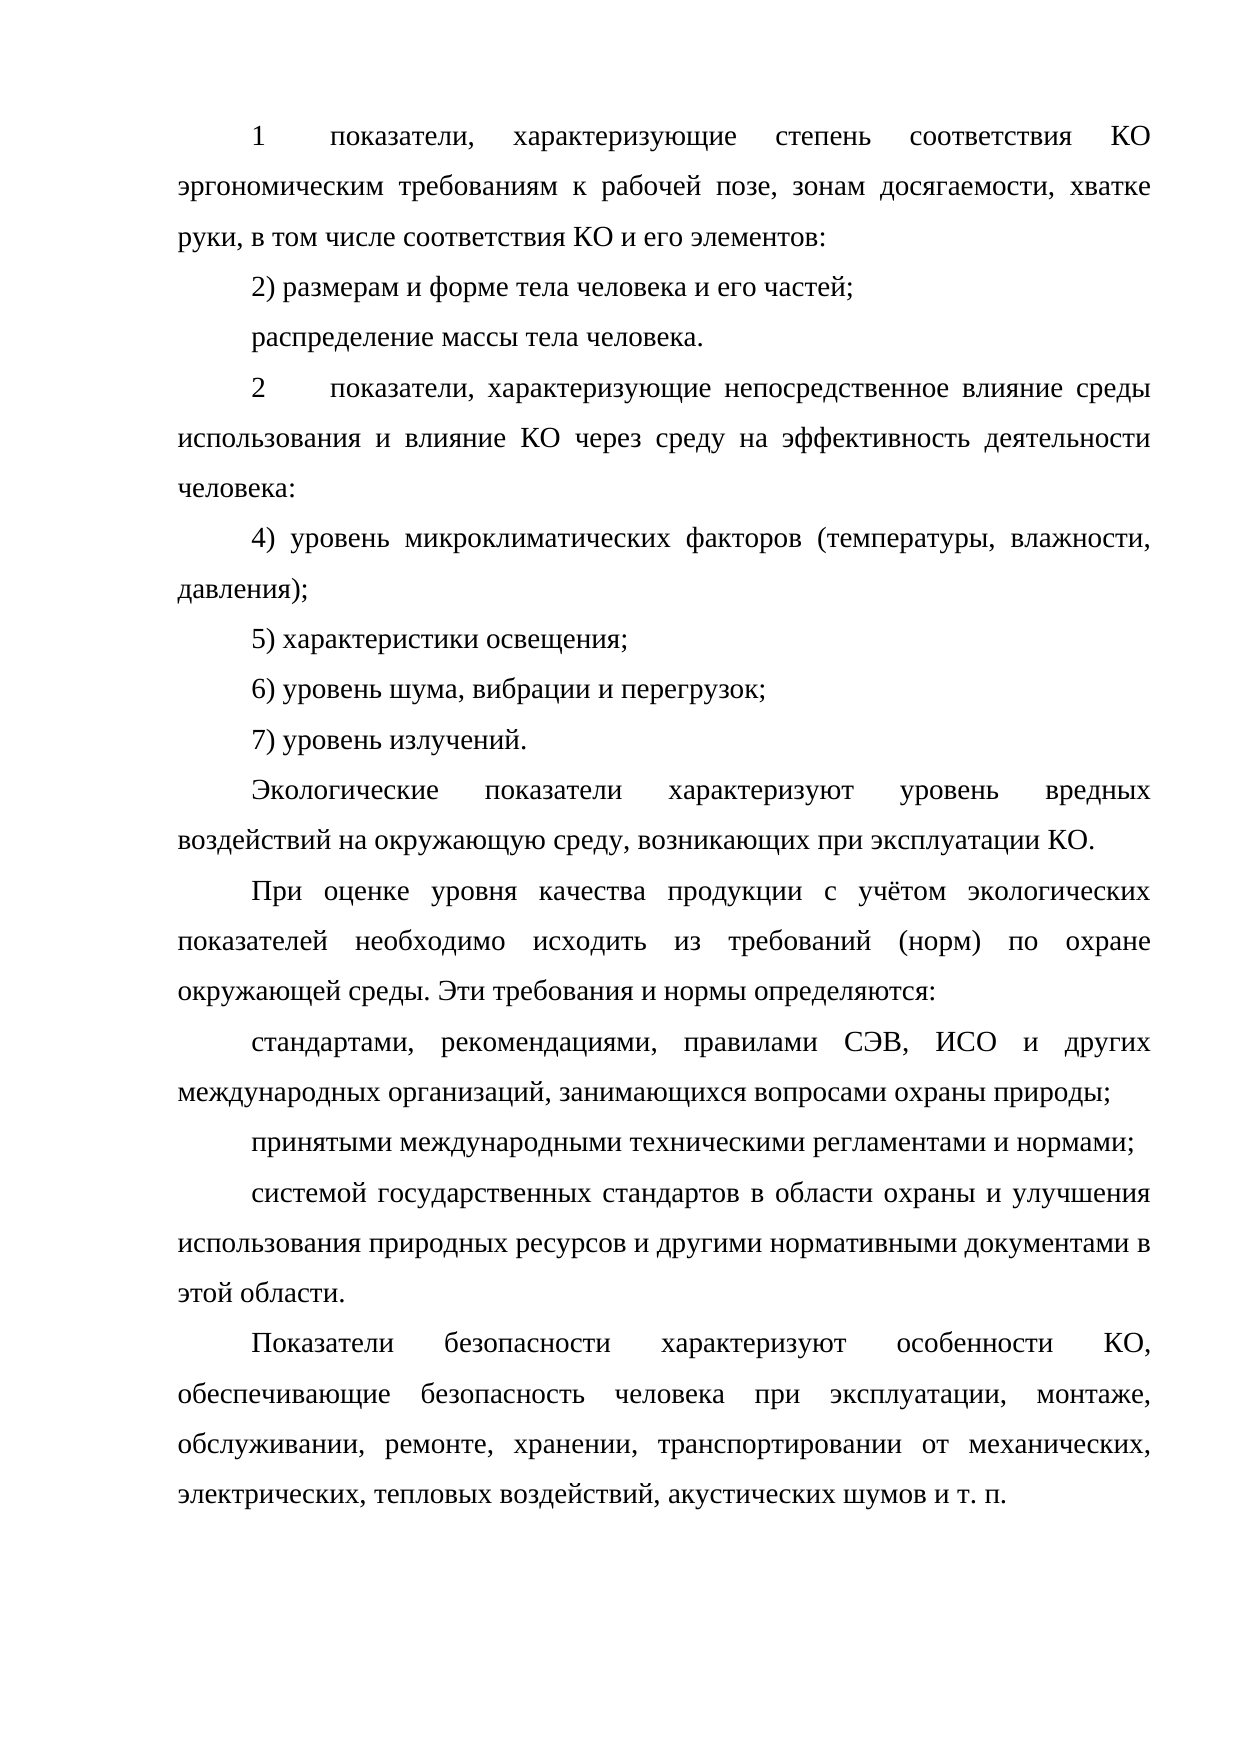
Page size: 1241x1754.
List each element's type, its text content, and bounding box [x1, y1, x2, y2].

text показатели, характеризующие степень соответствия КО эргономическим требованиям к рабочей позе, зонам досягаемости, хватке руки, в том числе соответствия КО и его элементов: [177, 118, 1152, 252]
text 6) уровень шума, вибрации и перегрузок; [177, 672, 1152, 705]
text принятыми международными техническими регламентами и нормами; [177, 1124, 1152, 1158]
text стандартами, рекомендациями, правилами СЭВ, ИСО и других международных организаций, занимающихся вопросами охраны природы; [177, 1024, 1152, 1108]
text Показатели безопасности характеризуют особенности КО, обеспечивающие безопасность человека при эксплуатации, монтаже, обслуживании, ремонте, хранении, транспортировании от механических, электрических, тепловых воздействий, акустических шумов и т. п. [177, 1326, 1152, 1510]
text показатели, характеризующие непосредственное влияние среды использования и влияние КО через среду на эффективность деятельности человека: [177, 370, 1152, 504]
text 4) уровень микроклиматических факторов (температуры, влажности, давления); [177, 521, 1152, 604]
text 5) характеристики освещения; [177, 621, 1152, 655]
text При оценке уровня качества продукции с учётом экологических показателей необходимо исходить из требований (норм) по охране окружающей среды. Эти требования и нормы определяются: [177, 873, 1152, 1007]
text Экологические показатели характеризуют уровень вредных воздействий на окружающую среду, возникающих при эксплуатации КО. [177, 772, 1152, 856]
text 2) размерам и форме тела человека и его частей; [177, 269, 1152, 303]
text распределение массы тела человека. [177, 319, 1152, 353]
text системой государственных стандартов в области охраны и улучшения использования природных ресурсов и другими нормативными документами в этой области. [177, 1175, 1152, 1309]
text 7) уровень излучений. [177, 722, 1152, 755]
